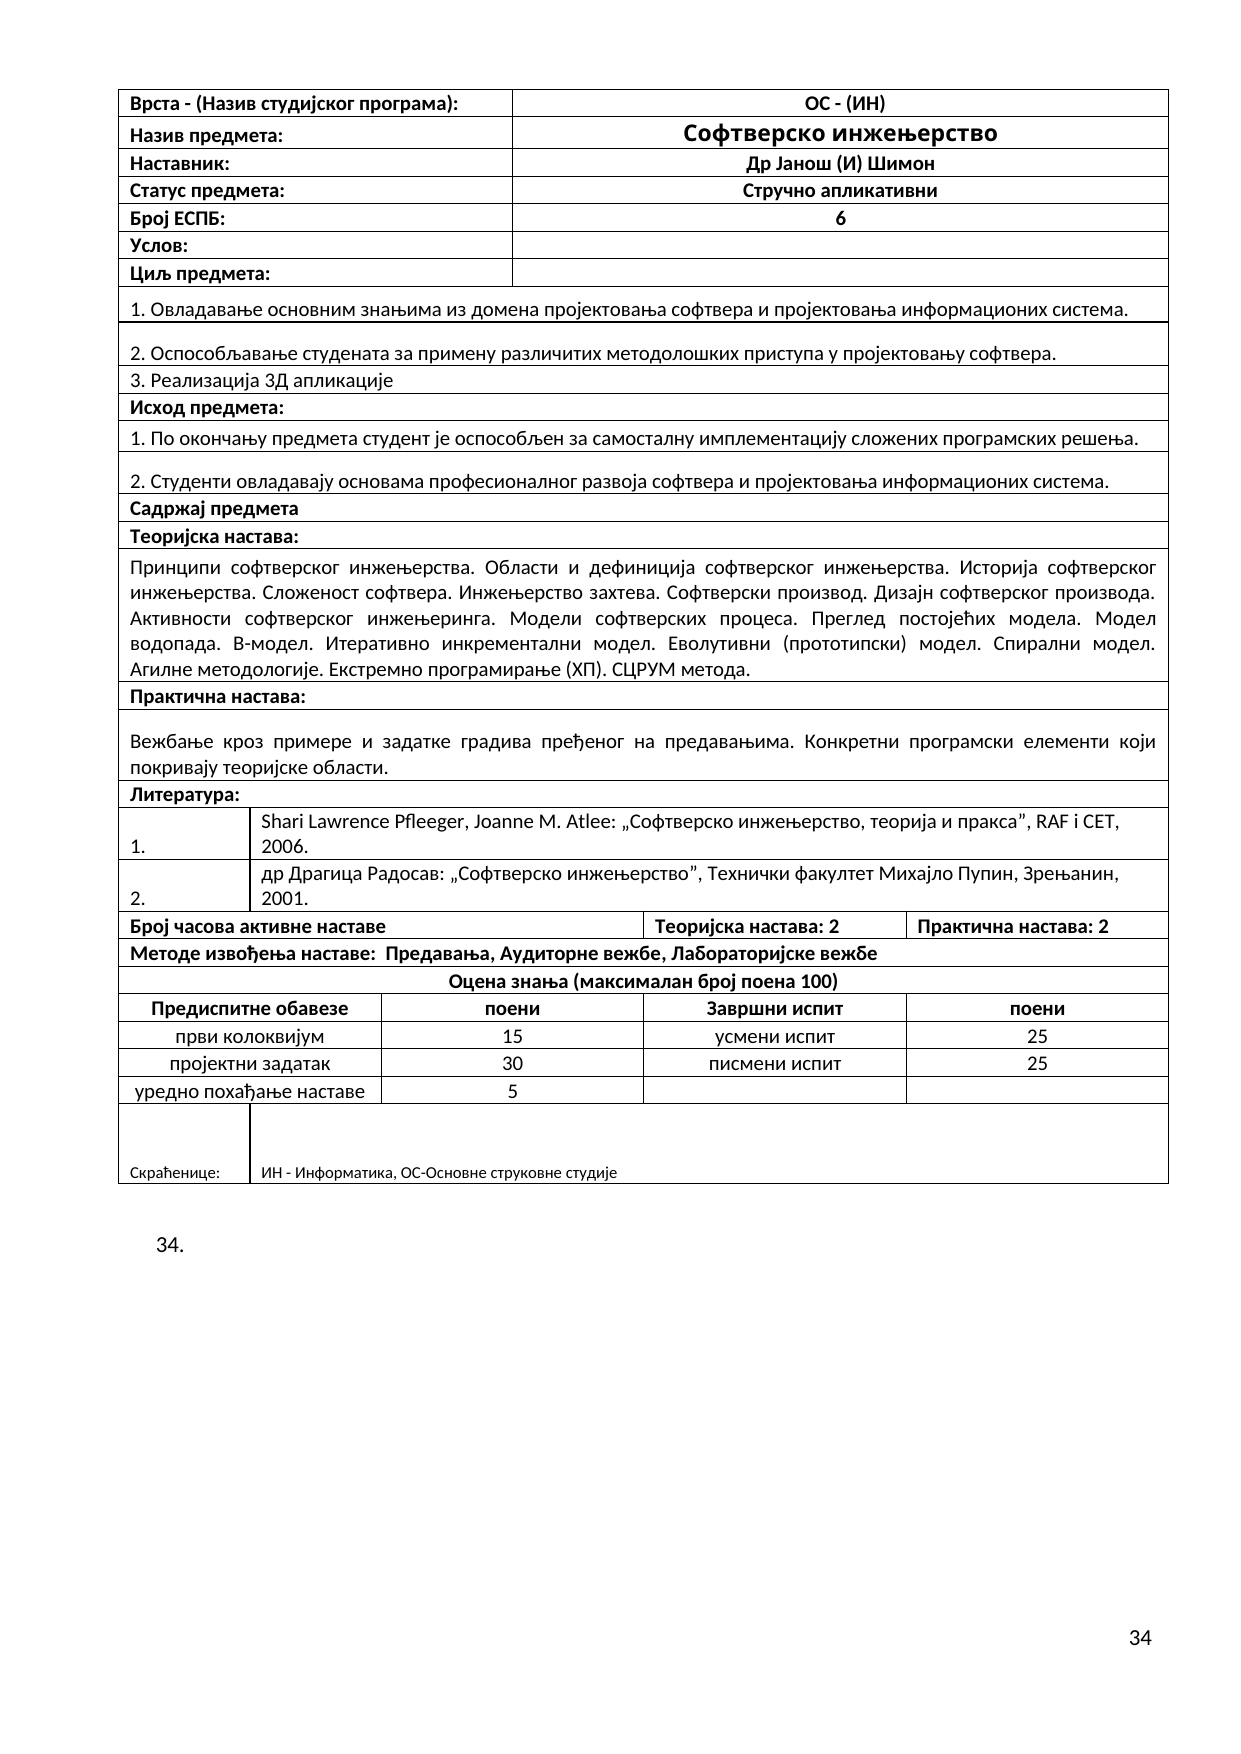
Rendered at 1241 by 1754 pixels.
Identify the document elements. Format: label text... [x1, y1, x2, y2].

table_cell Shari Lawrence Pfleeger, Joanne M. Atlee: „Софтверско инжењерство, теорија и пракса”, RAF i CET, 2006. [251, 808, 1168, 859]
table_cell 2. [119, 860, 249, 911]
table_cell Софтверско инжењерство [513, 117, 1168, 148]
table_cell [907, 1077, 1168, 1103]
table_cell Исход предмета: [119, 394, 1168, 420]
table_cell Број часова активне наставе [119, 912, 643, 938]
table_cell Методе извођења наставе: Предавања, Аудиторне вежбе, Лабораторијске вежбе [119, 939, 1168, 966]
table_cell 25 [907, 1022, 1168, 1048]
table_cell Принципи софтверског инжењерства. Области и дефиниција софтверског инжењерства. Историја софтверског инжењерства. Сложеност софтвера. Инжењерство захтева. Софтверски производ. Дизајн софтверског производа. Активности софтверског инжењеринга. Модели софтверских процеса. Преглед постојећих модела. Модел водопада. В-модел. Итеративно инкрементални модел. Еволутивни (прототипски) модел. Спирални модел. Агилне методологије. Екстремно програмирање (XП). СЦРУМ метода. [119, 549, 1168, 681]
table_header ОС - (ИН) [513, 90, 1168, 116]
table_cell ИН - Информатика, ОС-Основне струковне студије [251, 1104, 1168, 1182]
table_cell 2. Студенти овладавају основама професионалног развоја софтвера и пројектовања информационих система. [119, 452, 1168, 493]
table_cell Завршни испит [644, 994, 906, 1021]
table_cell [513, 259, 1168, 286]
table_header Врста - (Назив студијског програма): [119, 90, 512, 116]
table_cell Број ЕСПБ: [119, 204, 512, 231]
table_cell Теоријска настава: [119, 522, 1168, 548]
table_cell уредно похађање наставе [119, 1077, 381, 1103]
table_cell Циљ предмета: [119, 259, 512, 286]
table_cell Вежбање кроз примере и задатке градива пређеног на предавањима. Конкретни програмски елементи који покривају теоријске области. [119, 710, 1168, 779]
table_cell Стручно апликативни [513, 177, 1168, 203]
table_cell Наставник: [119, 149, 512, 176]
table_cell пројектни задатак [119, 1049, 381, 1076]
table_cell 1. Овладавање основним знањима из домена пројектовања софтвера и пројектовања информационих система. [119, 287, 1168, 321]
table_cell 2. Оспособљавање студената за примену различитих методолошких приступа у пројектовању софтвера. [119, 323, 1168, 365]
table_cell Оцена знања (максималан број поена 100) [119, 967, 1168, 993]
table_cell Скраћенице: [119, 1104, 249, 1182]
table_cell Назив предмета: [119, 117, 512, 148]
table_cell Теоријска настава: 2 [644, 912, 906, 938]
table_cell Услов: [119, 232, 512, 258]
table_cell 1. [119, 808, 249, 859]
table_cell 5 [382, 1077, 643, 1103]
table_cell поени [382, 994, 643, 1021]
table_cell 3. Реализација 3Д апликације [119, 366, 1168, 392]
table_cell Предиспитне обавезе [119, 994, 381, 1021]
table_cell усмени испит [644, 1022, 906, 1048]
table_cell [513, 232, 1168, 258]
table_cell Др Јанош (И) Шимон [513, 149, 1168, 176]
table_cell Литература: [119, 781, 1168, 807]
table_cell 1. По окончању предмета студент је оспособљен за самосталну имплементацију сложених програмских решења. [119, 421, 1168, 451]
table_cell писмени испит [644, 1049, 906, 1076]
table_cell поени [907, 994, 1168, 1021]
table_cell први колоквијум [119, 1022, 381, 1048]
table_cell Практична настава: 2 [907, 912, 1168, 938]
table_cell Статус предмета: [119, 177, 512, 203]
table_cell 6 [513, 204, 1168, 231]
table_cell 15 [382, 1022, 643, 1048]
table_cell Садржај предмета [119, 494, 1168, 521]
table_cell [644, 1077, 906, 1103]
table_cell 25 [907, 1049, 1168, 1076]
table_cell др Драгица Радосав: „Софтверско инжењерство”, Технички факултет Михајло Пупин, Зрењанин, 2001. [251, 860, 1168, 911]
table_cell 30 [382, 1049, 643, 1076]
table_cell Практична настава: [119, 682, 1168, 709]
